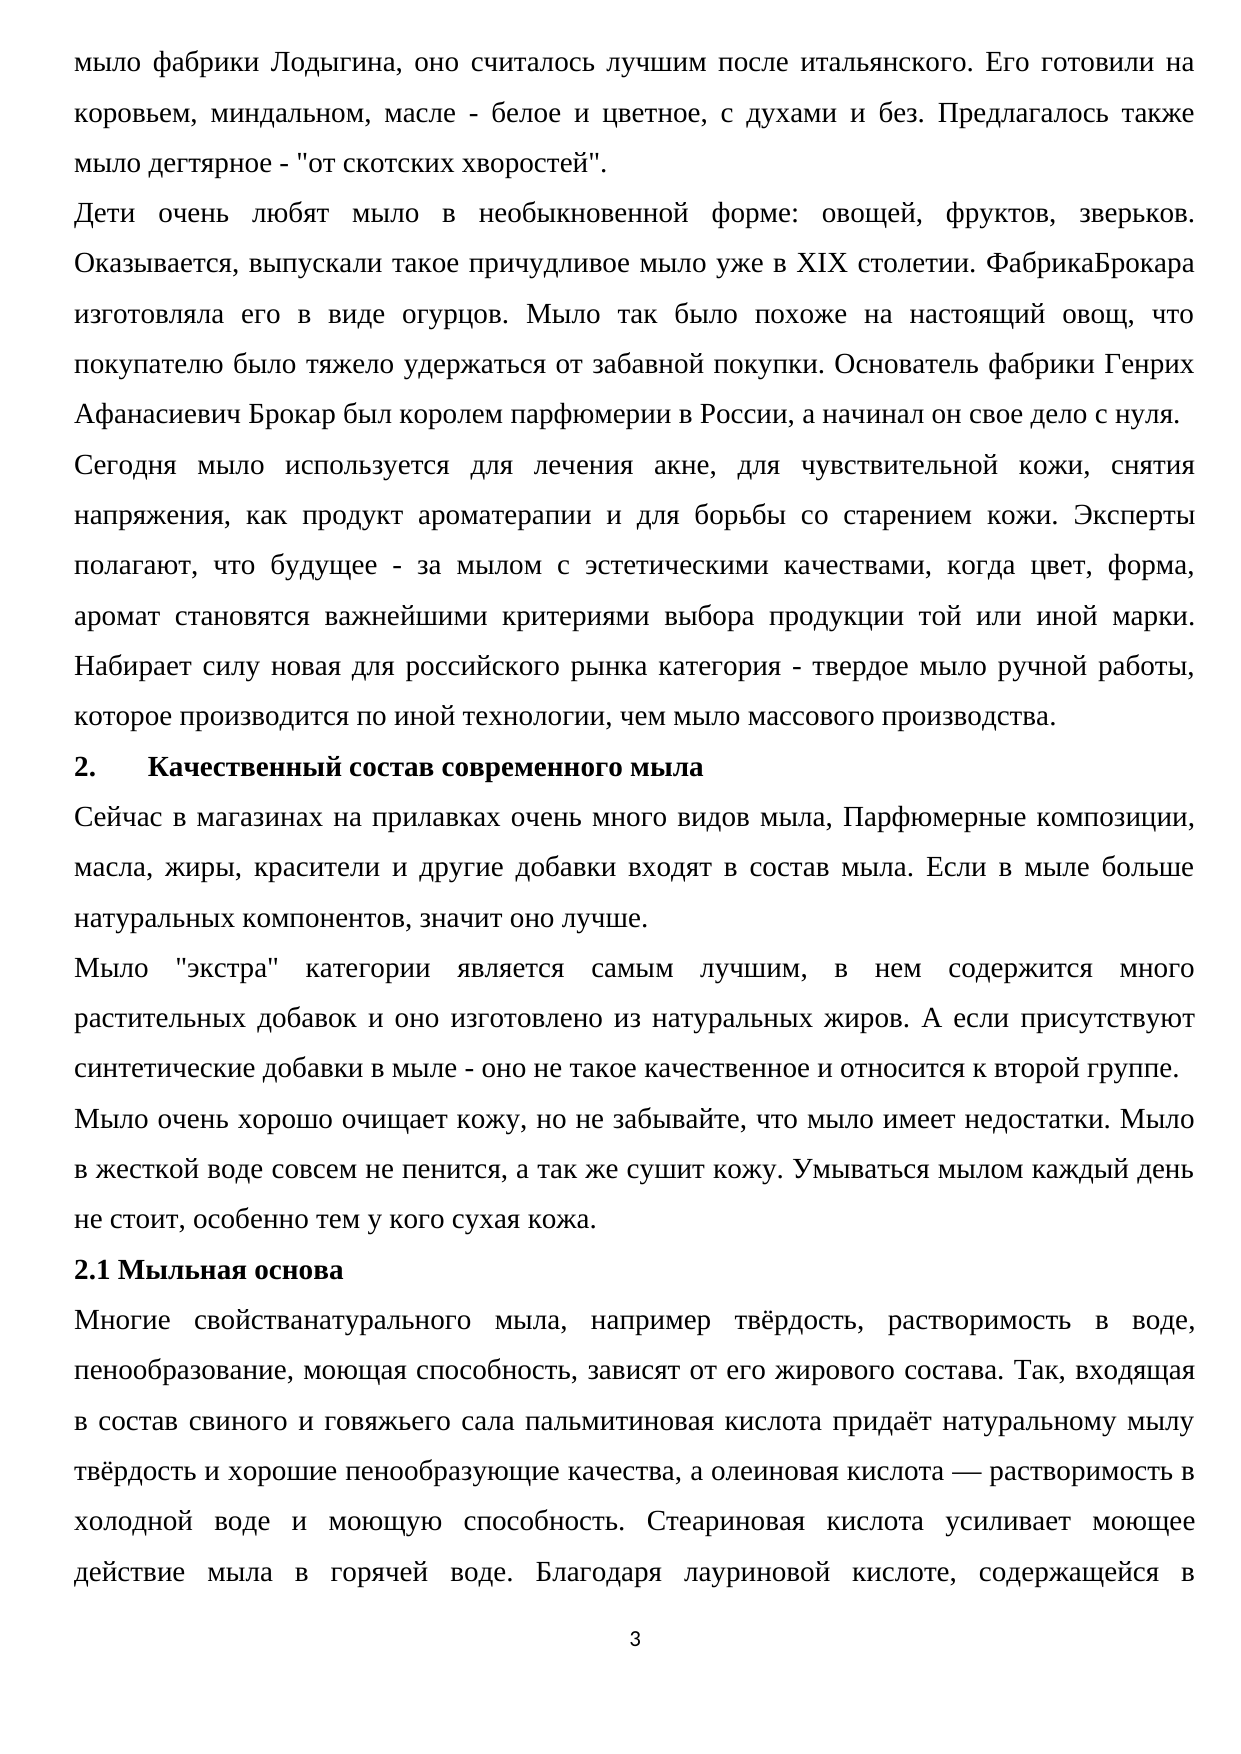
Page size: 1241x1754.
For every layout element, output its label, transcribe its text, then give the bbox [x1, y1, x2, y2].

text Сейчас в магазинах на прилавках очень много видов мыла, Парфюмерные композиции, масла, жиры, красители и другие добавки входят в состав мыла. Если в мыле больше натуральных компонентов, значит оно лучше. [74, 799, 1196, 933]
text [74, 44, 1196, 178]
list Качественный состав современного мыла [74, 749, 1196, 782]
text Сегодня мыло используется для лечения акне, для чувствительной кожи, снятия напряжения, как продукт ароматерапии и для борьбы со старением кожи. Эксперты полагают, что будущее - за мылом с эстетическими качествами, когда цвет, форма, аромат становятся важнейшими критериями выбора продукции той или иной марки. Набирает силу новая для российского рынка категория - твердое мыло ручной работы, которое производится по иной технологии, чем мыло массового производства. [74, 447, 1196, 732]
text Дети очень любят мыло в необыкновенной форме: овощей, фруктов, зверьков. Оказывается, выпускали такое причудливое мыло уже в XIX столетии. ФабрикаБрокара изготовляла его в виде огурцов. Мыло так было похоже на настоящий овощ, что покупателю было тяжело удержаться от забавной покупки. Основатель фабрики Генрих Афанасиевич Брокар был королем парфюмерии в России, а начинал он свое дело с нуля. [74, 195, 1196, 430]
text Мыло очень хорошо очищает кожу, но не забывайте, что мыло имеет недостатки. Мыло в жесткой воде совсем не пенится, а так же сушит кожу. Умываться мылом каждый день не стоит, особенно тем у кого сухая кожа. [74, 1101, 1196, 1235]
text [74, 1302, 1196, 1587]
text Мыло "экстра" категории является самым лучшим, в нем содержится много растительных добавок и оно изготовлено из натуральных жиров. А если присутствуют синтетические добавки в мыле - оно не такое качественное и относится к второй группе. [74, 950, 1196, 1084]
text 2.1 Мыльная основа [74, 1252, 1196, 1285]
